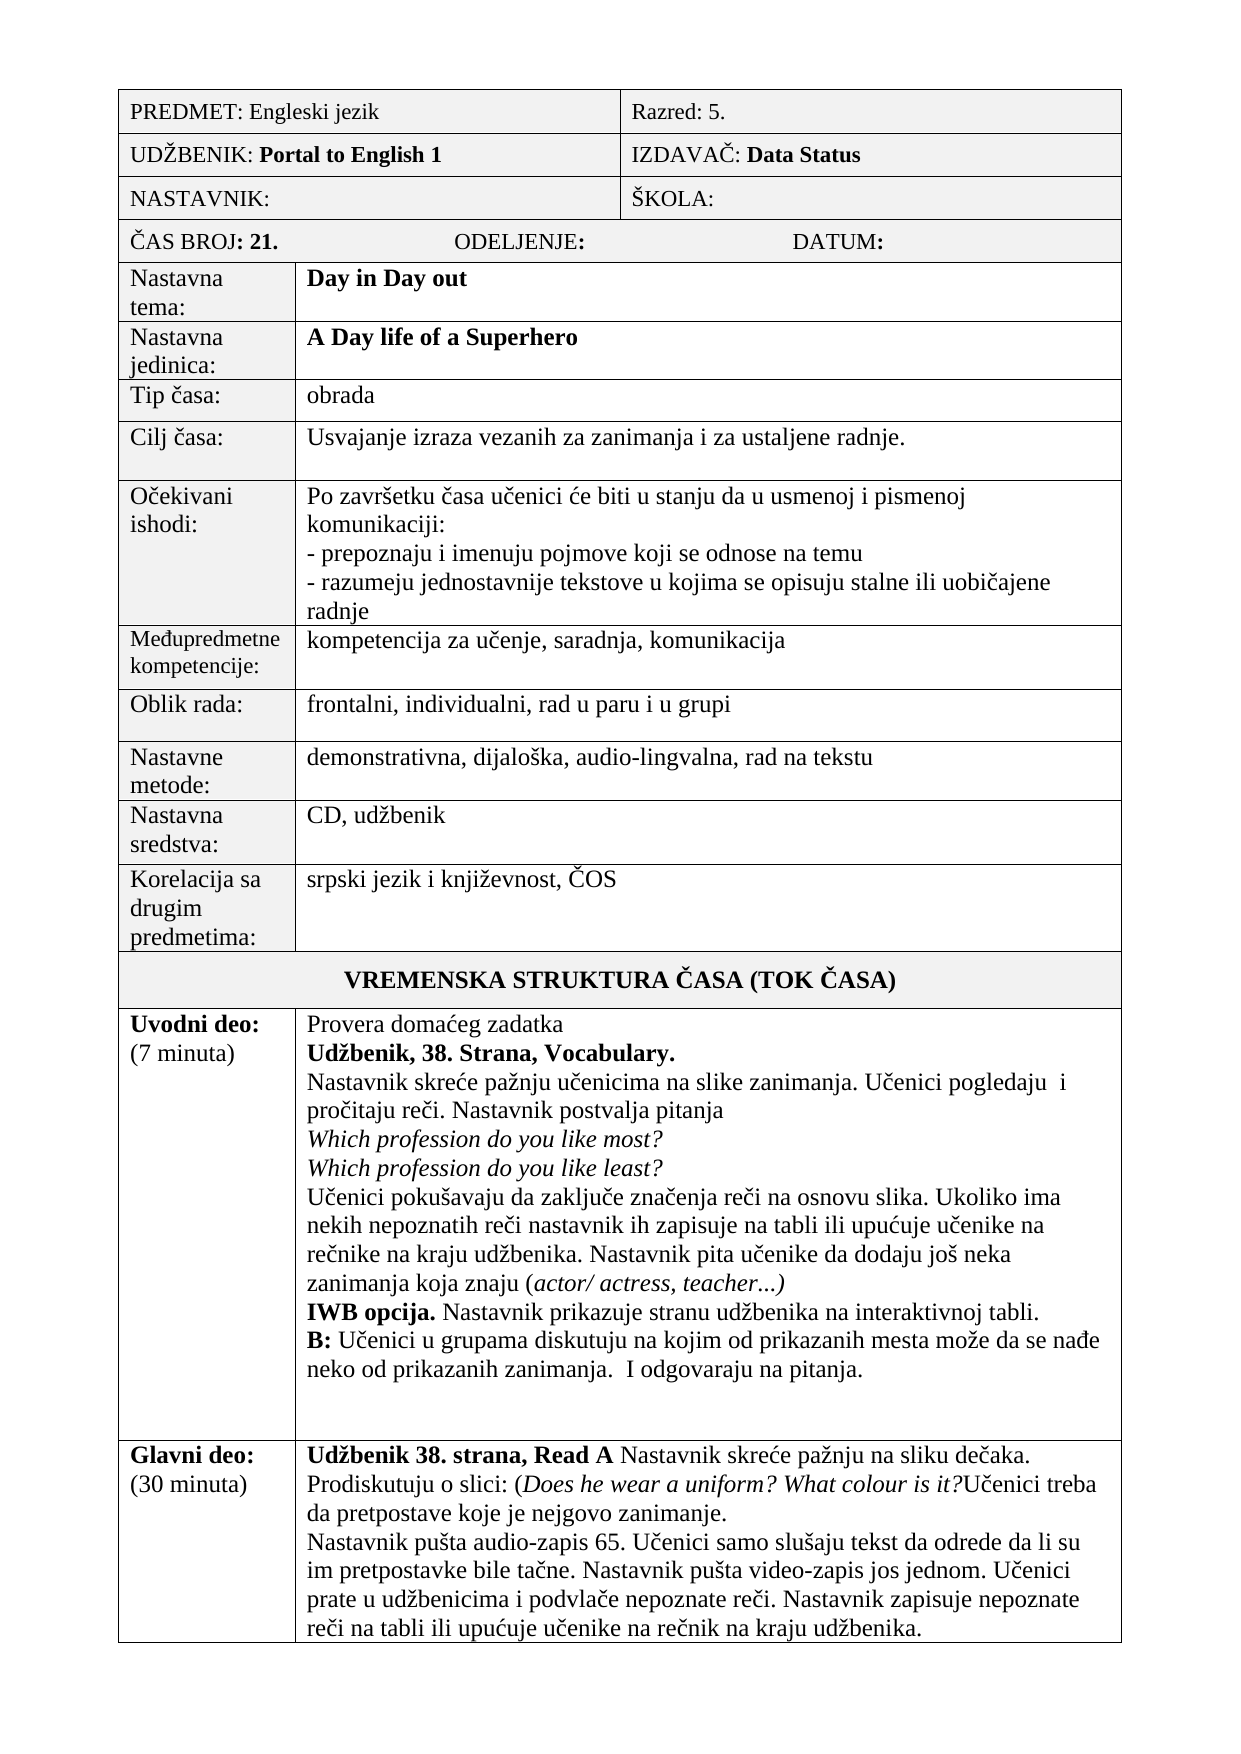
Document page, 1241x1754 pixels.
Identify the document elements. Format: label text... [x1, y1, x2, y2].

table_cell kompetencija za učenje, saradnja, komunikacija [296, 626, 1121, 688]
table_cell DATUM: [781, 220, 1121, 262]
table_cell ODELJENJE: [443, 220, 781, 262]
table_cell IZDAVAČ: Data Status [621, 134, 1121, 176]
table_cell Nastavna sredstva: [119, 801, 295, 863]
table_cell Usvajanje izraza vezanih za zanimanja i za ustaljene radnje. [296, 422, 1121, 480]
table_cell Po završetku časa učenici će biti u stanju da u usmenoj i pismenoj komunikaciji: - prepoznaju i imenuju pojmove koji se odnose na temu - razumeju jednostavnije tekstove u kojima se opisuju stalne ili uobičajene radnje [296, 481, 1121, 624]
table_cell A Day life of a Superhero [296, 322, 1121, 379]
table_cell Tip časa: [119, 380, 295, 421]
table_cell VREMENSKA STRUKTURA ČASA (TOK ČASA) [119, 952, 1121, 1008]
table_cell Day in Day out [296, 263, 1121, 321]
table_header PREDMET: Engleski jezik [119, 90, 620, 132]
table_cell demonstrativna, dijaloška, audio-lingvalna, rad na tekstu [296, 742, 1121, 799]
table_cell UDŽBENIK: Portal to English 1 [119, 134, 620, 176]
table_cell ČAS BROJ: 21. [119, 220, 443, 262]
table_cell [296, 1441, 1121, 1642]
table_cell Cilj časa: [119, 422, 295, 480]
table_cell Nastavne metode: [119, 742, 295, 799]
table_cell CD, udžbenik [296, 801, 1121, 863]
table_cell Nastavna jedinica: [119, 322, 295, 379]
table_cell ŠKOLA: [621, 177, 1121, 219]
table_cell Međupredmetne kompetencije: [119, 626, 295, 688]
table_cell Provera domaćeg zadatka Udžbenik, 38. Strana, Vocabulary. Nastavnik skreće pažnju učenicima na slike zanimanja. Učenici pogledaju i pročitaju reči. Nastavnik postvalja pitanja Which profession do you like most? Which profession do you like least? Učenici pokušavaju da zaključe značenja reči na osnovu slika. Ukoliko ima nekih nepoznatih reči nastavnik ih zapisuje na tabli ili upućuje učenike na rečnike na kraju udžbenika. Nastavnik pita učenike da dodaju još neka zanimanja koja znaju (actor/ actress, teacher...) IWB opcija. Nastavnik prikazuje stranu udžbenika na interaktivnoj tabli. B: Učenici u grupama diskutuju na kojim od prikazanih mesta može da se nađe neko od prikazanih zanimanja. I odgovaraju na pitanja. [296, 1009, 1121, 1439]
table_cell srpski jezik i književnost, ČOS [296, 865, 1121, 951]
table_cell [119, 1441, 295, 1642]
table_cell frontalni, individualni, rad u paru i u grupi [296, 690, 1121, 741]
table_cell NASTAVNIK: [119, 177, 620, 219]
table_header Razred: 5. [621, 90, 1121, 132]
table_cell Uvodni deo: (7 minuta) [119, 1009, 295, 1439]
table_cell obrada [296, 380, 1121, 421]
table_cell Nastavna tema: [119, 263, 295, 321]
table_cell Oblik rada: [119, 690, 295, 741]
table_cell Korelacija sa drugim predmetima: [119, 865, 295, 951]
table_cell Očekivani ishodi: [119, 481, 295, 624]
